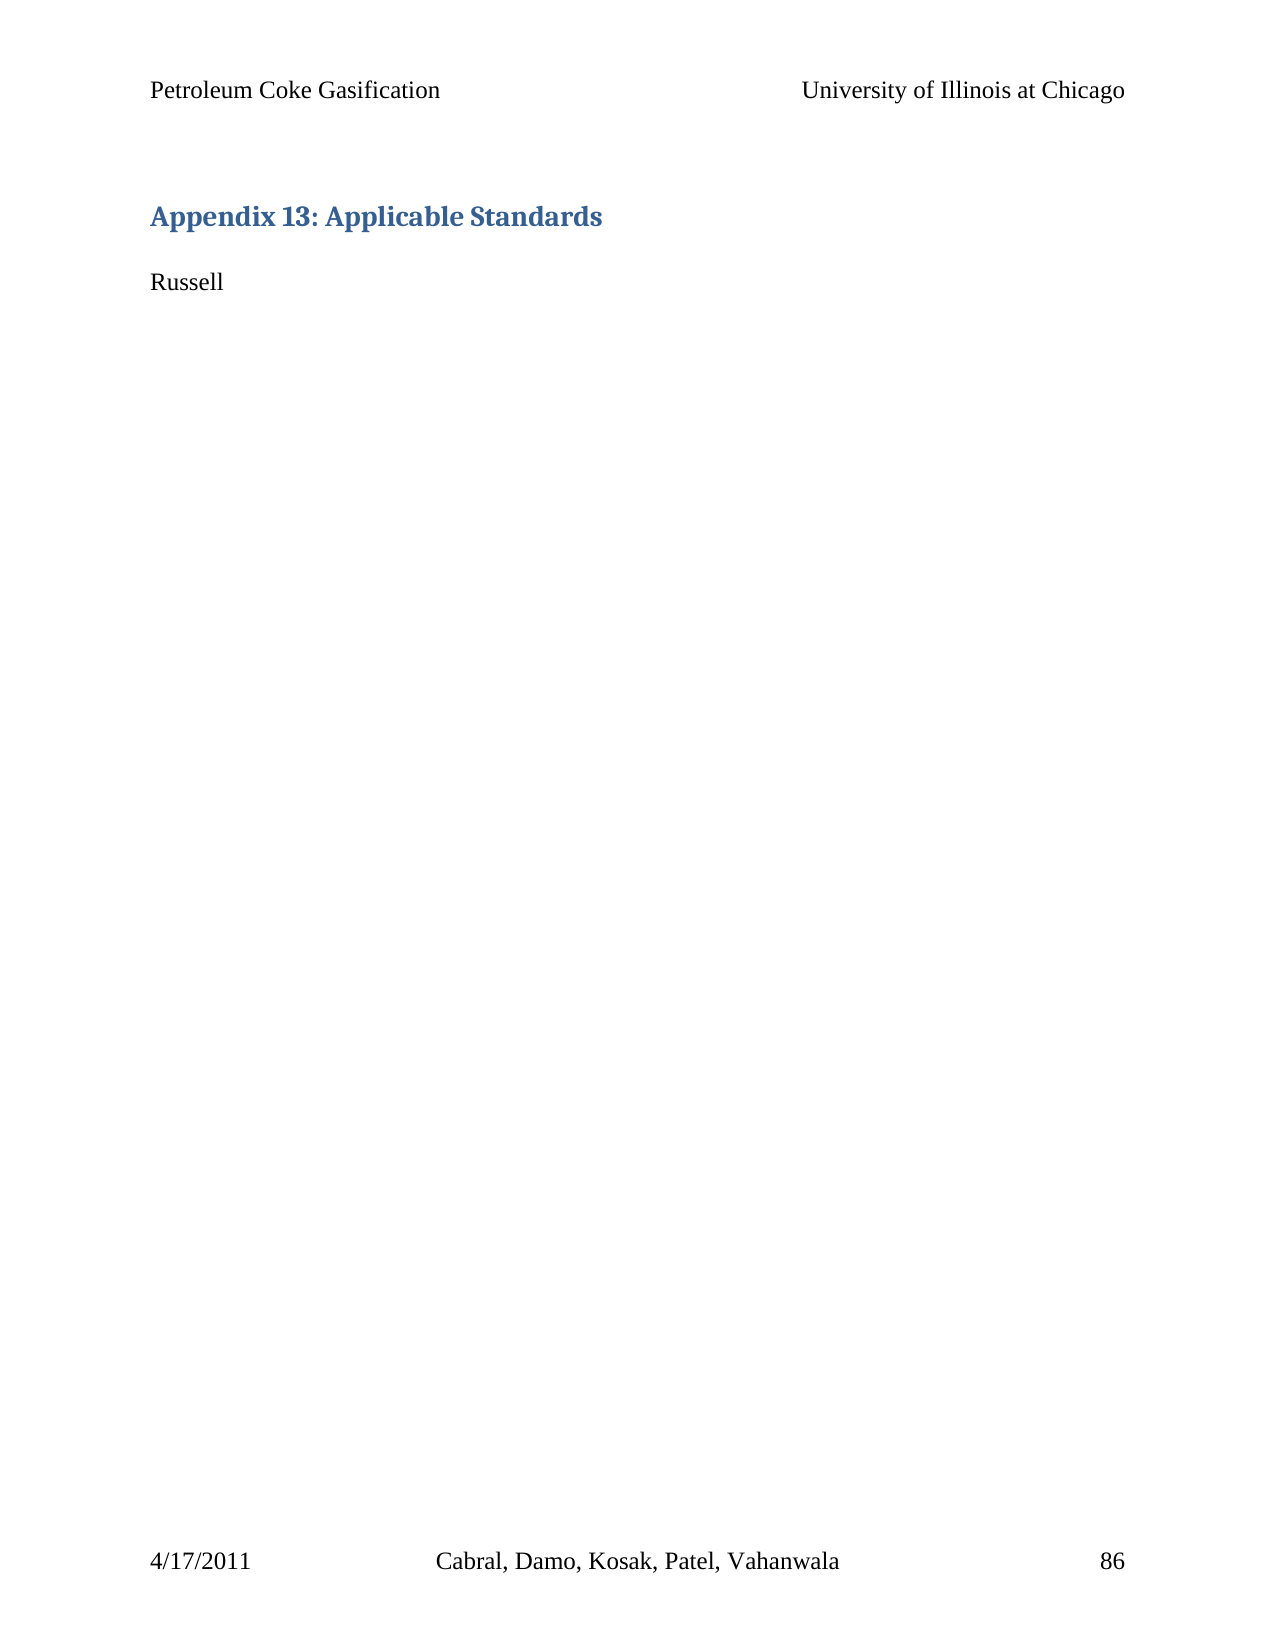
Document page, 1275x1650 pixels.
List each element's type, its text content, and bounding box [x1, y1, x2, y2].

text Russell [150, 267, 1125, 296]
subtitle Appendix 13: Applicable Standards [150, 200, 1125, 233]
